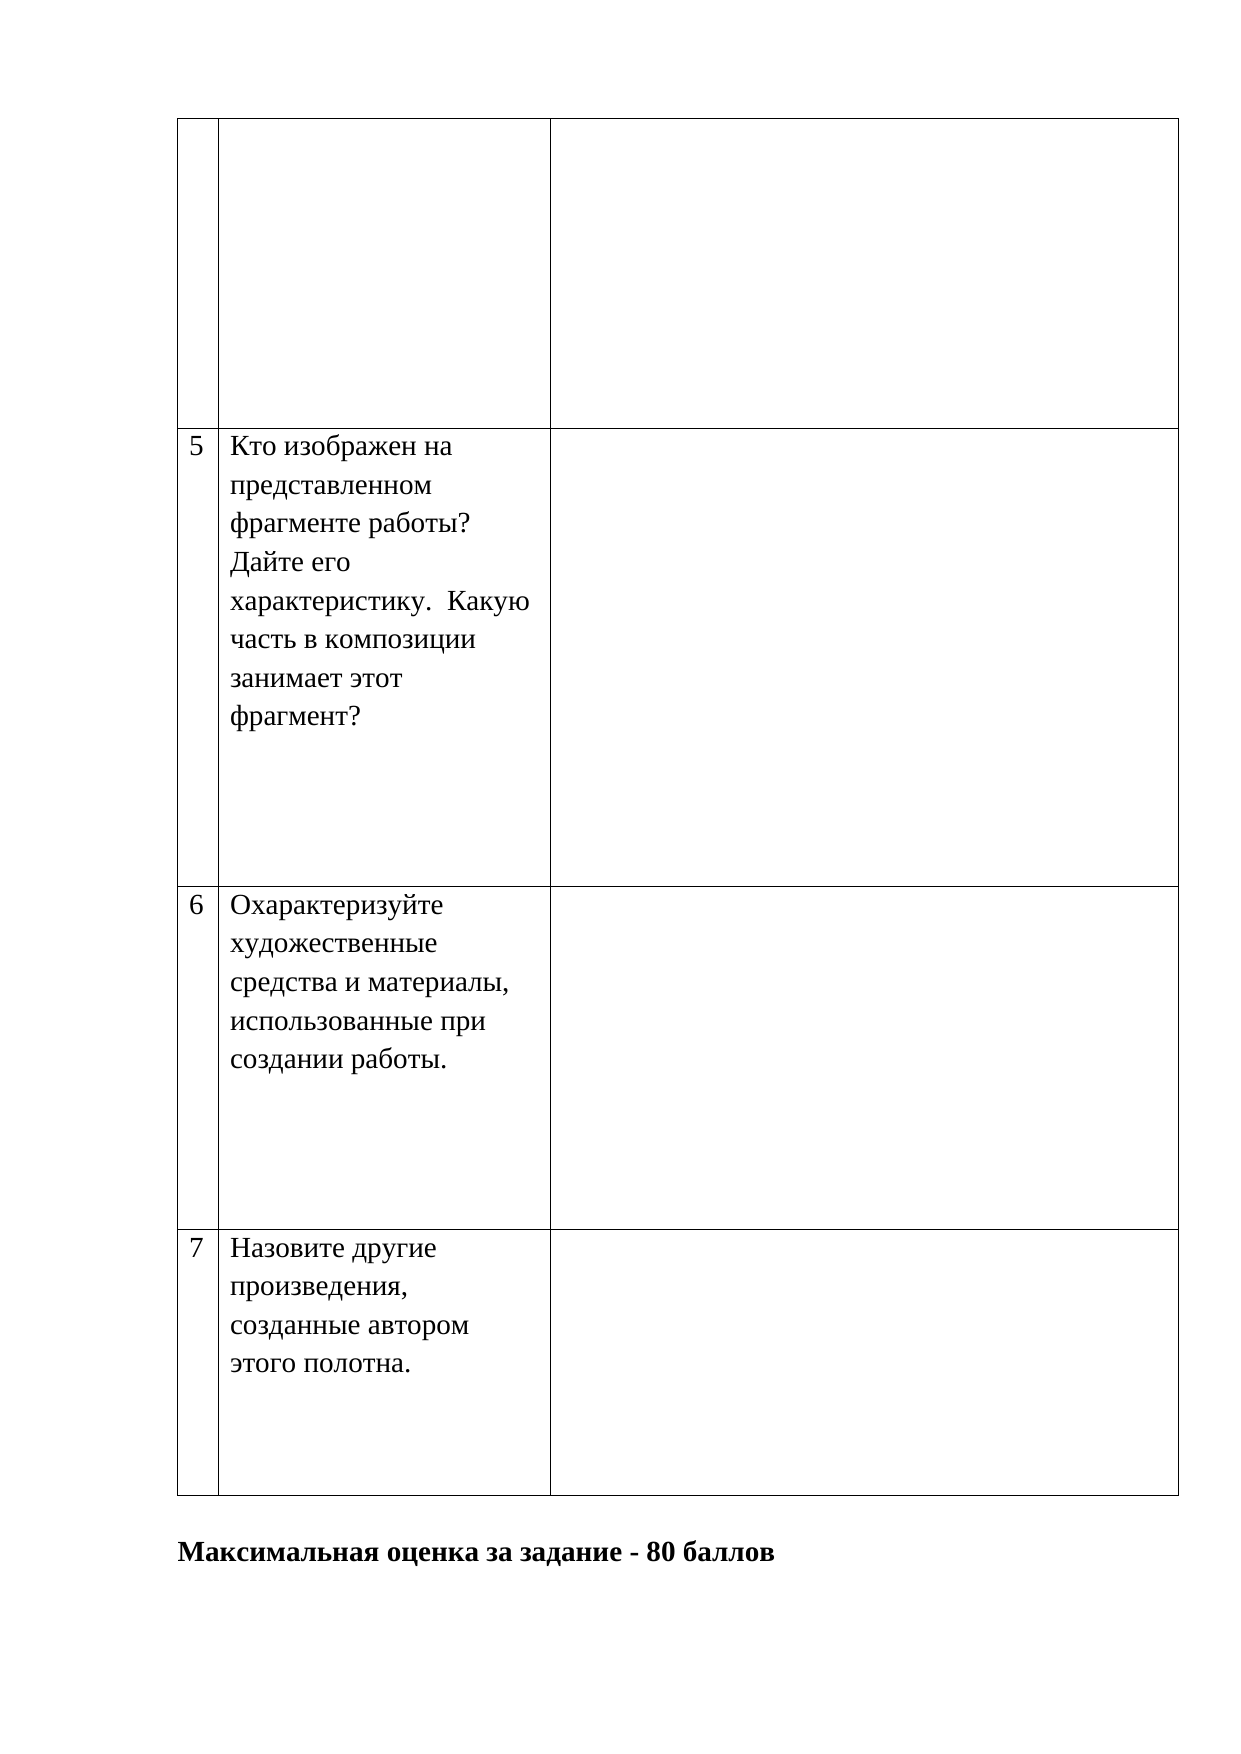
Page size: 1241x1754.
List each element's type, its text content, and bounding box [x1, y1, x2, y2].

table_cell [551, 429, 1178, 886]
table_cell 6 [178, 887, 218, 1229]
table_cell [219, 119, 550, 427]
table_cell Кто изображен на представленном фрагменте работы? Дайте его характеристику. Какую часть в композиции занимает этот фрагмент? [219, 429, 550, 886]
table_cell 7 [178, 1230, 218, 1495]
table_cell 4 [178, 119, 218, 427]
table_cell [551, 119, 1178, 427]
table_cell Назовите другие произведения, созданные автором этого полотна. [219, 1230, 550, 1495]
table_cell Охарактеризуйте художественные средства и материалы, использованные при создании работы. [219, 887, 550, 1229]
text Максимальная оценка за задание - 80 баллов [177, 1534, 1152, 1568]
table_cell [551, 887, 1178, 1229]
table_cell [551, 1230, 1178, 1495]
table_cell 5 [178, 429, 218, 886]
